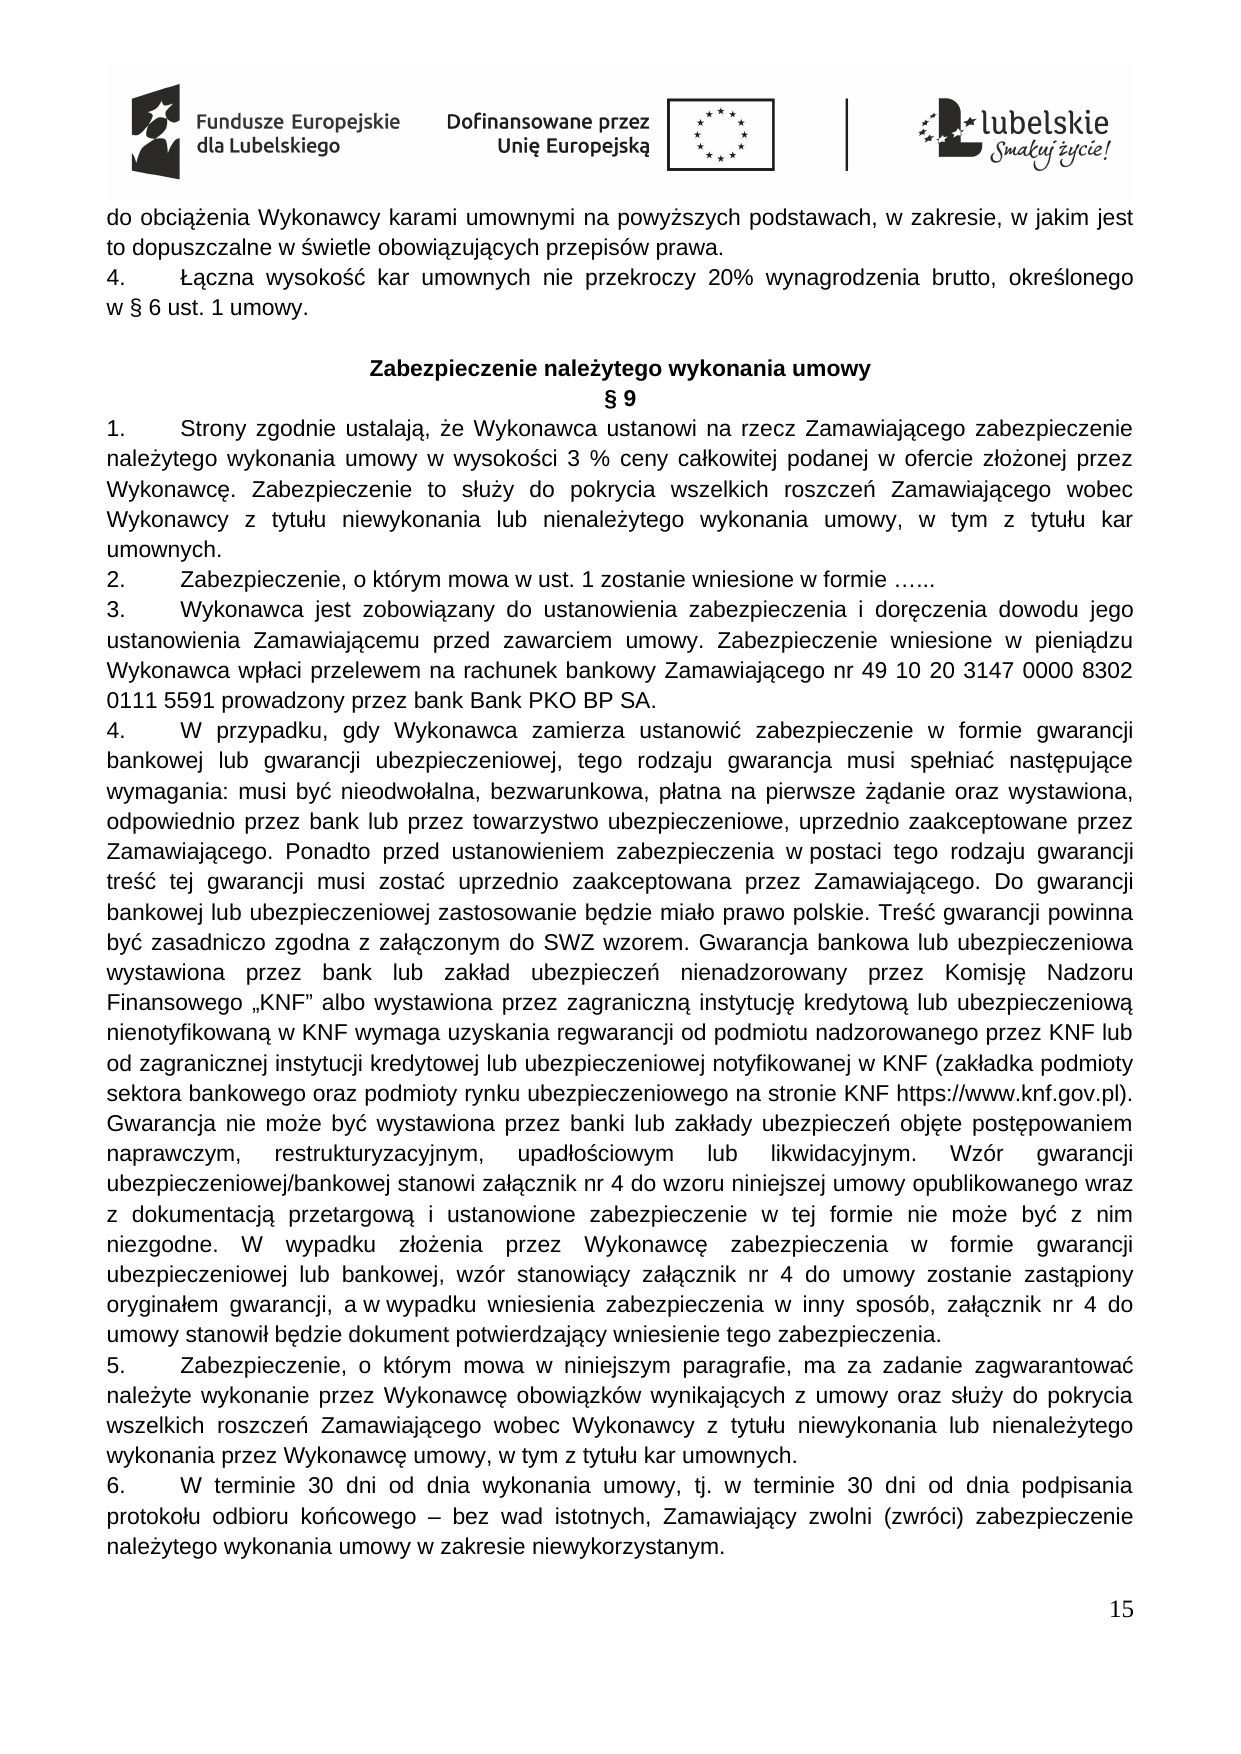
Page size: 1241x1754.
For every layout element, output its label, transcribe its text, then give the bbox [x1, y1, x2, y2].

picture [106, 59, 1134, 204]
text 6. W terminie 30 dni od dnia wykonania umowy, tj. w terminie 30 dni od dnia podpisania protokołu odbioru końcowego – bez wad istotnych, Zamawiający zwolni (zwróci) zabezpieczenie należytego wykonania umowy w zakresie niewykorzystanym. [106, 1472, 1134, 1559]
text 4. Łączna wysokość kar umownych nie przekroczy 20% wynagrodzenia brutto, określonego w § 6 ust. 1 umowy. [106, 264, 1134, 321]
text 2. Zabezpieczenie, o którym mowa w ust. 1 zostanie wniesione w formie …... [106, 566, 1134, 593]
text § 9 [106, 385, 1134, 411]
text Zabezpieczenie należytego wykonania umowy [106, 355, 1134, 381]
text 4. W przypadku, gdy Wykonawca zamierza ustanowić zabezpieczenie w formie gwarancji bankowej lub gwarancji ubezpieczeniowej, tego rodzaju gwarancja musi spełniać następujące wymagania: musi być nieodwołalna, bezwarunkowa, płatna na pierwsze żądanie oraz wystawiona, odpowiednio przez bank lub przez towarzystwo ubezpieczeniowe, uprzednio zaakceptowane przez Zamawiającego. Ponadto przed ustanowieniem zabezpieczenia w postaci tego rodzaju gwarancji treść tej gwarancji musi zostać uprzednio zaakceptowana przez Zamawiającego. Do gwarancji bankowej lub ubezpieczeniowej zastosowanie będzie miało prawo polskie. Treść gwarancji powinna być zasadniczo zgodna z załączonym do SWZ wzorem. Gwarancja bankowa lub ubezpieczeniowa wystawiona przez bank lub zakład ubezpieczeń nienadzorowany przez Komisję Nadzoru Finansowego „KNF” albo wystawiona przez zagraniczną instytucję kredytową lub ubezpieczeniową nienotyfikowaną w KNF wymaga uzyskania regwarancji od podmiotu nadzorowanego przez KNF lub od zagranicznej instytucji kredytowej lub ubezpieczeniowej notyfikowanej w KNF (zakładka podmioty sektora bankowego oraz podmioty rynku ubezpieczeniowego na stronie KNF https://www.knf.gov.pl). Gwarancja nie może być wystawiona przez banki lub zakłady ubezpieczeń objęte postępowaniem naprawczym, restrukturyzacyjnym, upadłościowym lub likwidacyjnym. Wzór gwarancji ubezpieczeniowej/bankowej stanowi załącznik nr 4 do wzoru niniejszej umowy opublikowanego wraz z dokumentacją przetargową i ustanowione zabezpieczenie w tej formie nie może być z nim niezgodne. W wypadku złożenia przez Wykonawcę zabezpieczenia w formie gwarancji ubezpieczeniowej lub bankowej, wzór stanowiący załącznik nr 4 do umowy zostanie zastąpiony oryginałem gwarancji, a w wypadku wniesienia zabezpieczenia w inny sposób, załącznik nr 4 do umowy stanowił będzie dokument potwierdzający wniesienie tego zabezpieczenia. [106, 717, 1134, 1348]
text 5. Zabezpieczenie, o którym mowa w niniejszym paragrafie, ma za zadanie zagwarantować należyte wykonanie przez Wykonawcę obowiązków wynikających z umowy oraz służy do pokrycia wszelkich roszczeń Zamawiającego wobec Wykonawcy z tytułu niewykonania lub nienależytego wykonania przez Wykonawcę umowy, w tym z tytułu kar umownych. [106, 1352, 1134, 1469]
text 3. Wykonawca jest zobowiązany do ustanowienia zabezpieczenia i doręczenia dowodu jego ustanowienia Zamawiającemu przed zawarciem umowy. Zabezpieczenie wniesione w pieniądzu Wykonawca wpłaci przelewem na rachunek bankowy Zamawiającego nr 49 10 20 3147 0000 8302 0111 5591 prowadzony przez bank Bank PKO BP SA. [106, 596, 1134, 713]
text 1. Strony zgodnie ustalają, że Wykonawca ustanowi na rzecz Zamawiającego zabezpieczenie należytego wykonania umowy w wysokości 3 % ceny całkowitej podanej w ofercie złożonej przez Wykonawcę. Zabezpieczenie to służy do pokrycia wszelkich roszczeń Zamawiającego wobec Wykonawcy z tytułu niewykonania lub nienależytego wykonania umowy, w tym z tytułu kar umownych. [106, 415, 1134, 562]
